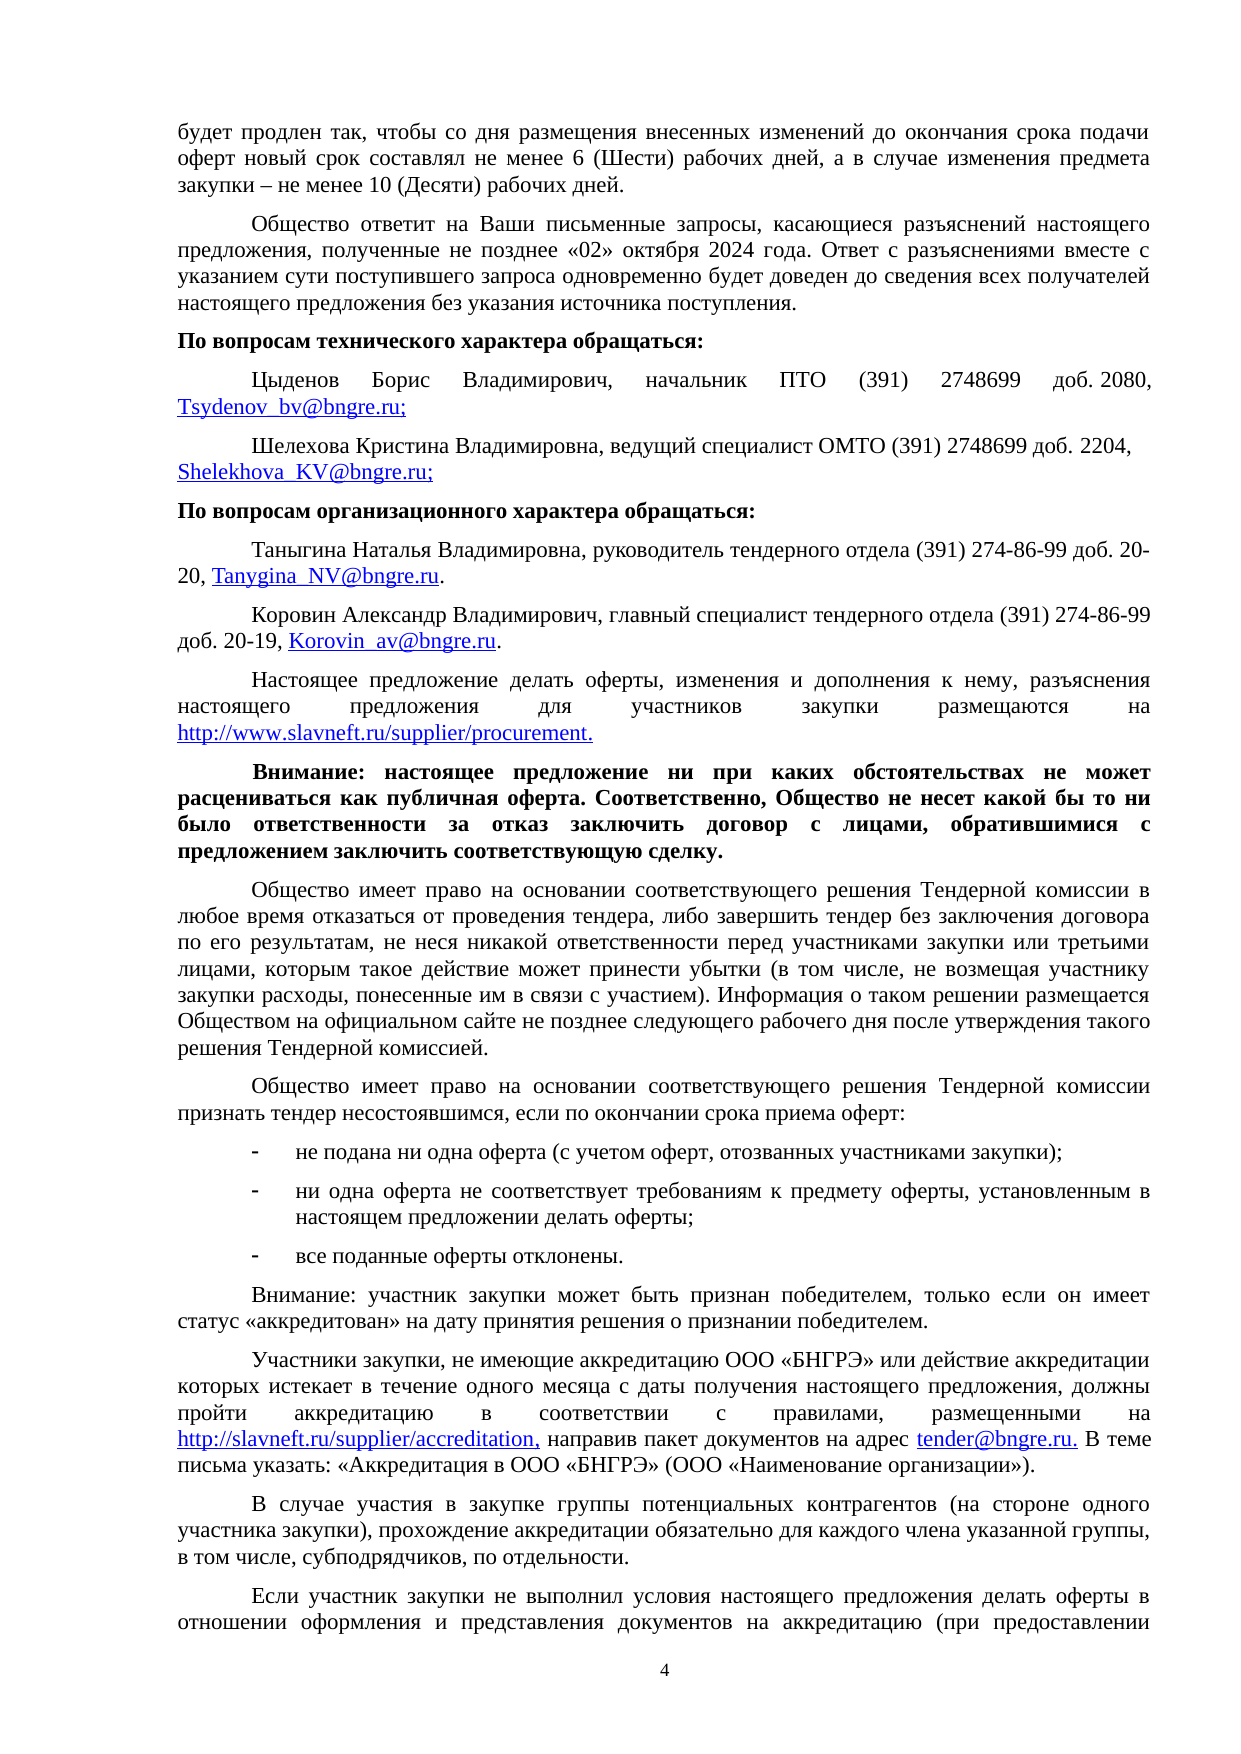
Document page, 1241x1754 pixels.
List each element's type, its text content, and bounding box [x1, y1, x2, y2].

text Участники закупки, не имеющие аккредитацию ООО «БНГРЭ» или действие аккредитации которых истекает в течение одного месяца с даты получения настоящего предложения, должны пройти аккредитацию в соответствии с правилами, размещенными на http://slavneft.ru/supplier/accreditation, направив пакет документов на адрес tender@bngre.ru. В теме письма указать: «Аккредитация в ООО «БНГРЭ» (ООО «Наименование организации»). [177, 1346, 1152, 1478]
text Внимание: настоящее предложение ни при каких обстоятельствах не может расцениваться как публичная оферта. Соответственно, Общество не несет какой бы то ни было ответственности за отказ заключить договор с лицами, обратившимися с предложением заключить соответствующую сделку. [177, 758, 1152, 863]
text Внимание: участник закупки может быть признан победителем, только если он имеет статус «аккредитован» на дату принятия решения о признании победителем. [177, 1281, 1152, 1333]
text По вопросам организационного характера обращаться: [177, 497, 1152, 523]
text Общество имеет право на основании соответствующего решения Тендерной комиссии признать тендер несостоявшимся, если по окончании срока приема оферт: [177, 1073, 1152, 1125]
text Шелехова Кристина Владимировна, ведущий специалист ОМТО (391) 2748699 доб. 2204, Shelekhova_KV@bngre.ru; [177, 432, 1152, 484]
text Таныгина Наталья Владимировна, руководитель тендерного отдела (391) 274-86-99 доб. 20-20, Tanygina_NV@bngre.ru. [177, 536, 1152, 588]
text По вопросам технического характера обращаться: [177, 328, 1152, 354]
text В случае участия в закупке группы потенциальных контрагентов (на стороне одного участника закупки), прохождение аккредитации обязательно для каждого члена указанной группы, в том числе, субподрядчиков, по отдельности. [177, 1490, 1152, 1569]
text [177, 118, 1152, 197]
text Общество ответит на Ваши письменные запросы, касающиеся разъяснений настоящего предложения, полученные не позднее «02» октября 2024 года. Ответ с разъяснениями вместе с указанием сути поступившего запроса одновременно будет доведен до сведения всех получателей настоящего предложения без указания источника поступления. [177, 210, 1152, 315]
list ни одна оферта не соответствует требованиям к предмету оферты, установленным в настоящем предложении делать оферты; [251, 1177, 1152, 1229]
text Цыденов Борис Владимирович, начальник ПТО (391) 2748699 доб. 2080, Tsydenov_bv@bngre.ru; [177, 366, 1152, 419]
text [177, 1582, 1152, 1634]
list не подана ни одна оферта (с учетом оферт, отозванных участниками закупки); [251, 1138, 1152, 1164]
text Коровин Александр Владимирович, главный специалист тендерного отдела (391) 274-86-99 доб. 20-19, Korovin_av@bngre.ru. [177, 601, 1152, 654]
text Настоящее предложение делать оферты, изменения и дополнения к нему, разъяснения настоящего предложения для участников закупки размещаются на http://www.slavneft.ru/supplier/procurement. [177, 666, 1152, 745]
list все поданные оферты отклонены. [251, 1242, 1152, 1268]
text Общество имеет право на основании соответствующего решения Тендерной комиссии в любое время отказаться от проведения тендера, либо завершить тендер без заключения договора по его результатам, не неся никакой ответственности перед участниками закупки или третьими лицами, которым такое действие может принести убытки (в том числе, не возмещая участнику закупки расходы, понесенные им в связи с участием). Информация о таком решении размещается Обществом на официальном сайте не позднее следующего рабочего дня после утверждения такого решения Тендерной комиссией. [177, 876, 1152, 1060]
